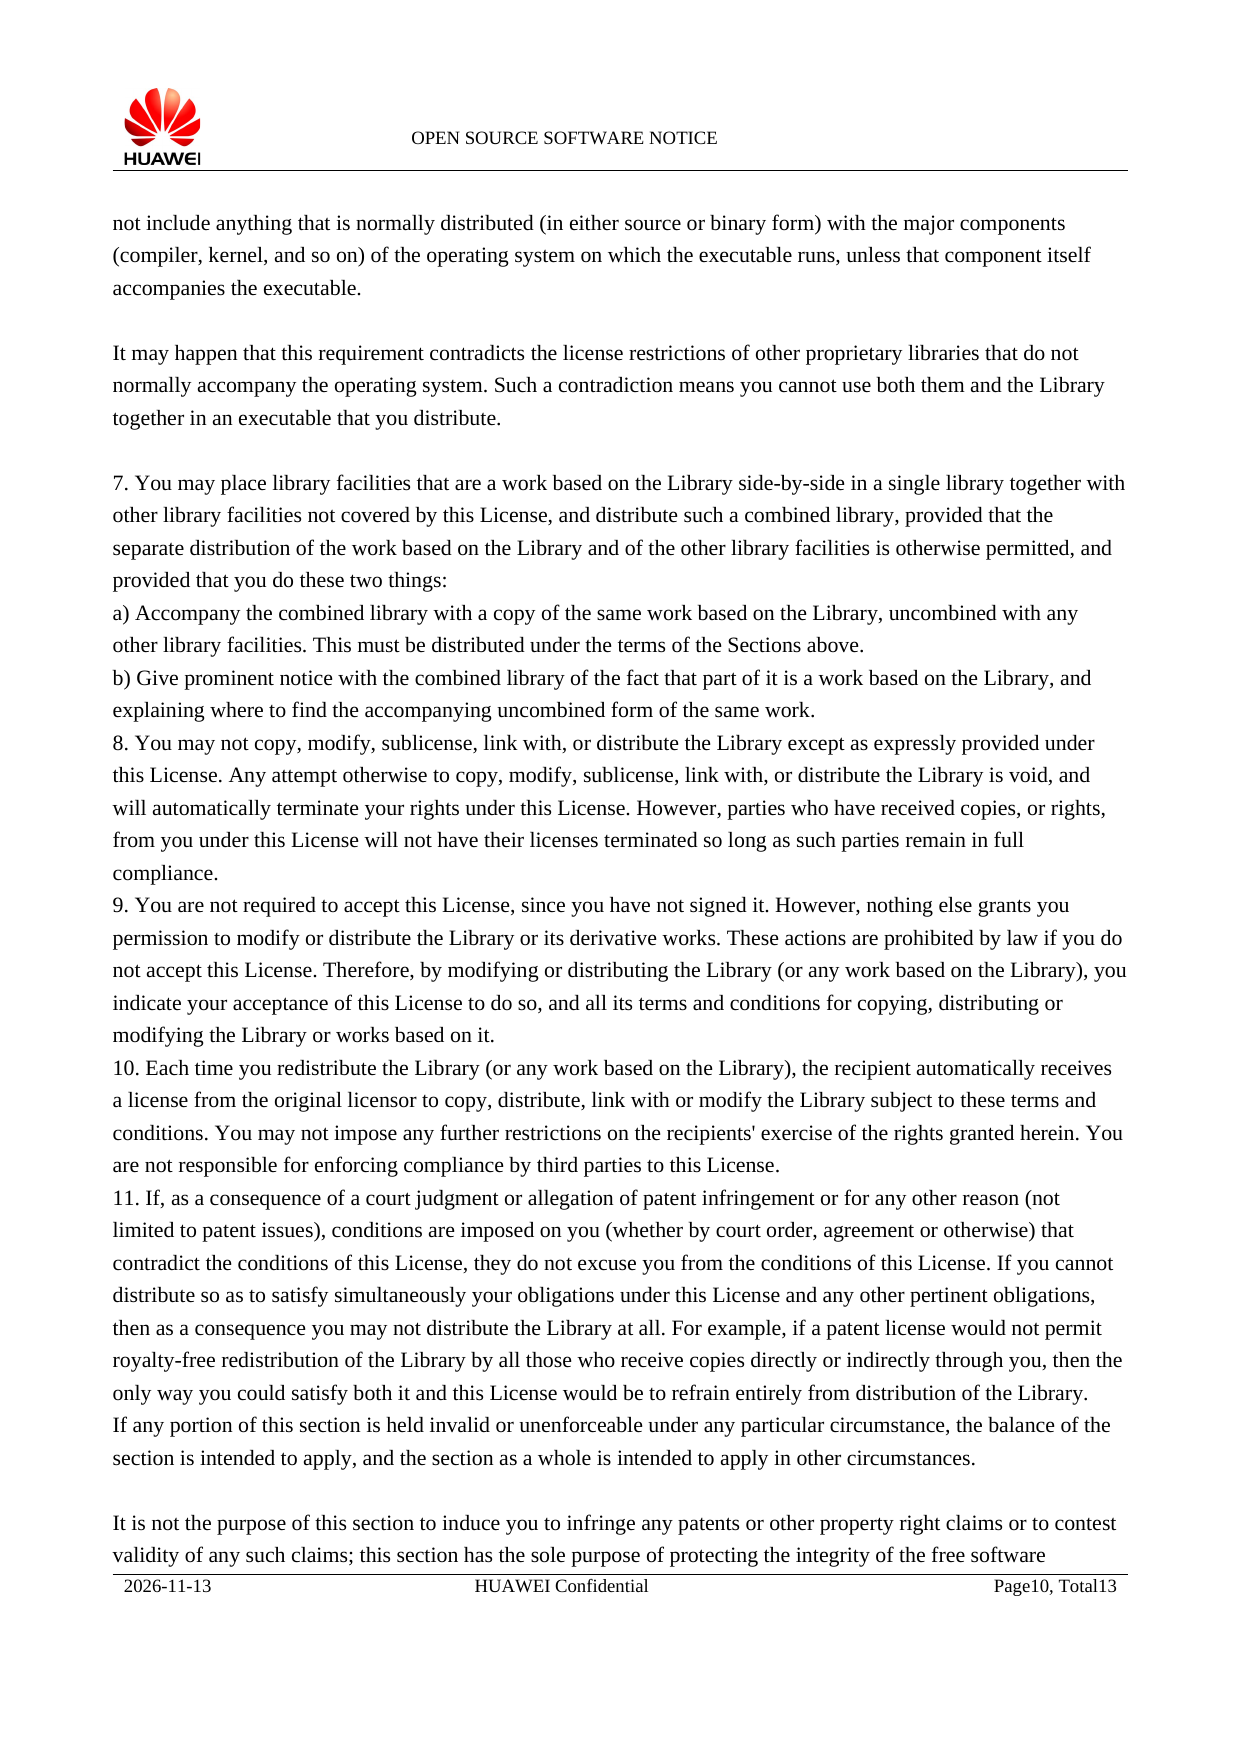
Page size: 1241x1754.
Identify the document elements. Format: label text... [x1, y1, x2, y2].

picture [124, 88, 201, 165]
